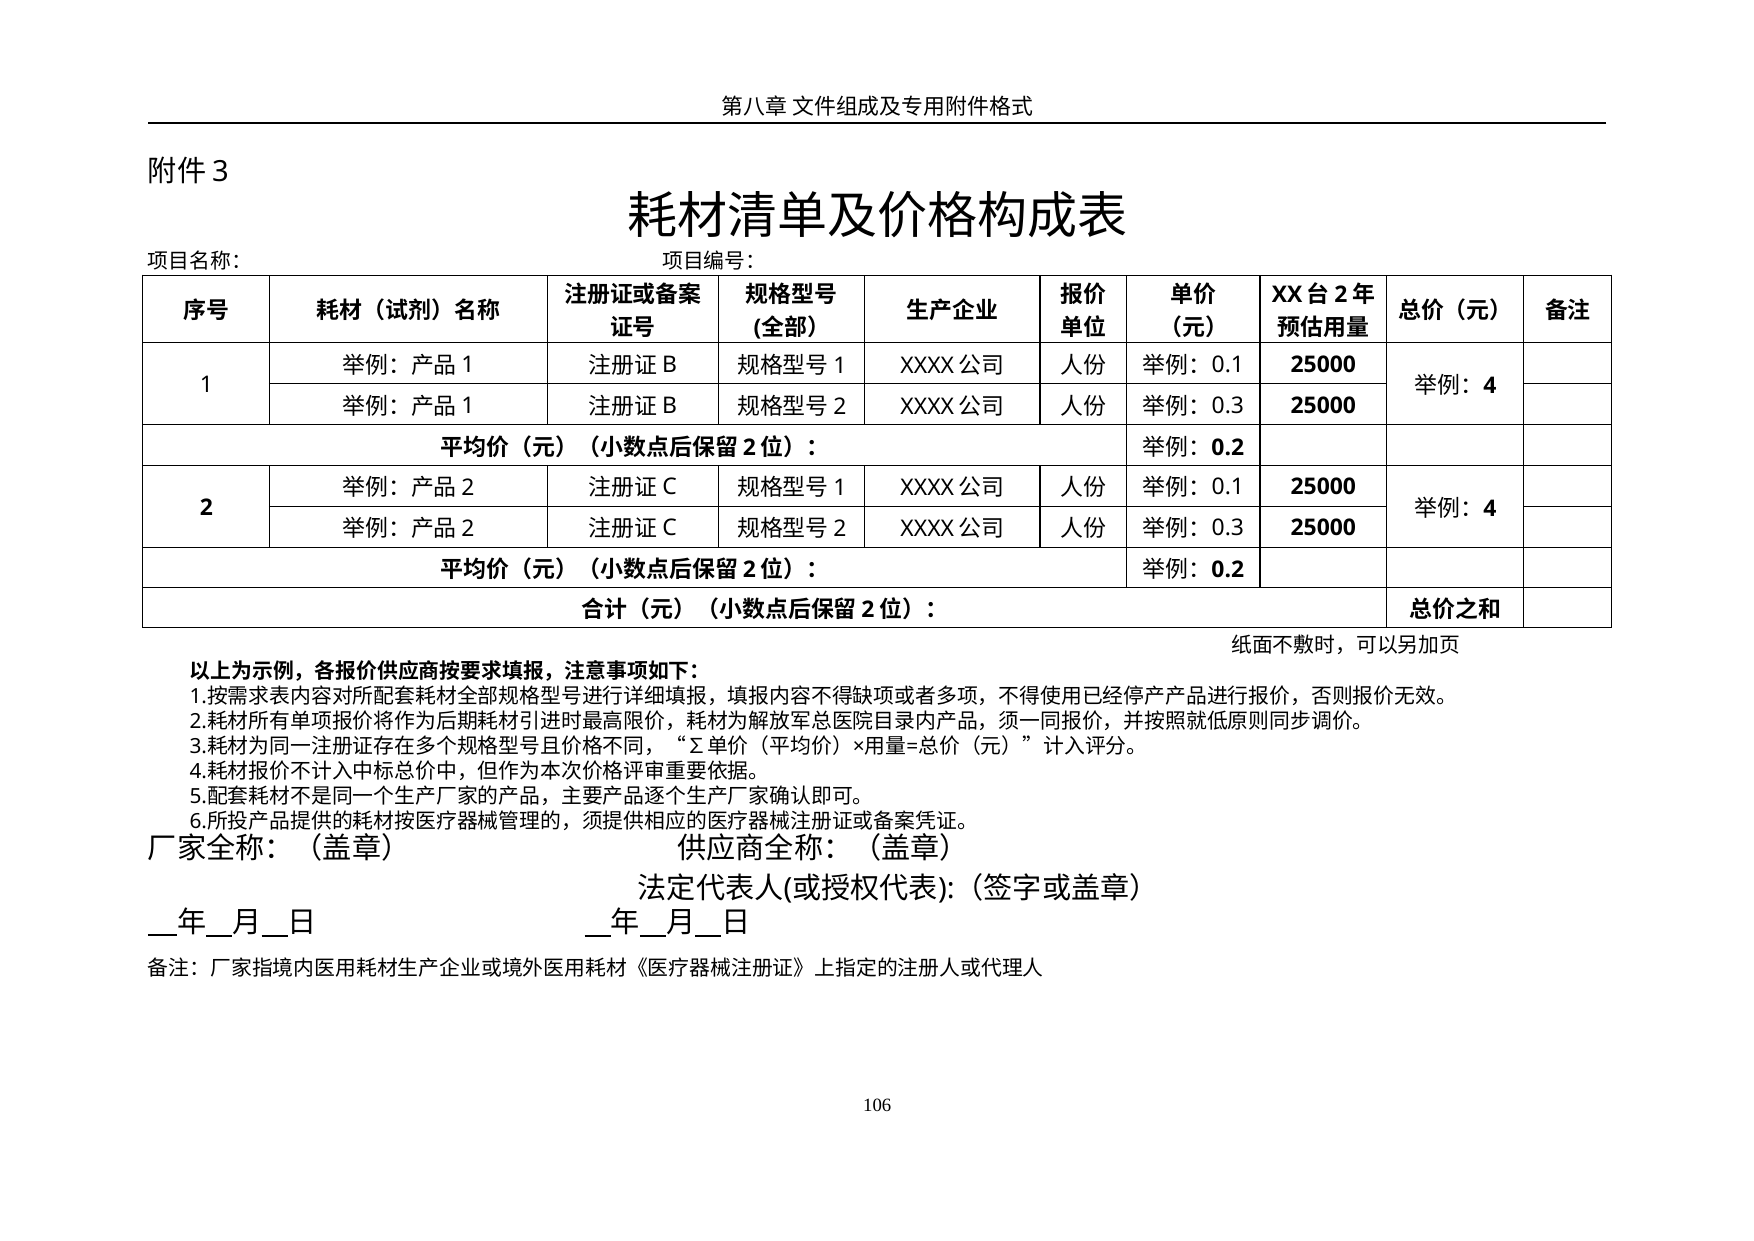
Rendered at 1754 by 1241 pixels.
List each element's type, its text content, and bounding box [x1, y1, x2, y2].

table_cell 注册证B [548, 343, 718, 383]
table_cell 规格型号2 [719, 507, 864, 547]
table_cell [1524, 548, 1611, 587]
table_cell 人份 [1041, 384, 1126, 424]
table_header 生产企业 [865, 276, 1039, 342]
text 耗材清单及价格构成表 [148, 190, 1606, 244]
table_cell 总价之和 [1387, 588, 1523, 627]
text 附件3 [148, 148, 1606, 190]
table_header 报价单位 [1041, 276, 1126, 342]
table_cell XXXX公司 [865, 343, 1039, 383]
table_header 耗材（试剂）名称 [270, 276, 547, 342]
table_header 备注 [1524, 276, 1611, 342]
table_cell 平均价（元）（小数点后保留2位）： [143, 548, 1126, 587]
text 备注：厂家指境内医用耗材生产企业或境外医用耗材《医疗器械注册证》上指定的注册人或代理人 [148, 951, 1606, 981]
table_cell 合计（元）（小数点后保留2位）： [143, 588, 1386, 627]
text 5.配套耗材不是同一个生产厂家的产品，主要产品逐个生产厂家确认即可。 [148, 783, 1606, 808]
table_header 规格型号 (全部） [719, 276, 864, 342]
table_cell 举例：0.2 [1127, 548, 1259, 587]
table_header 序号 [143, 276, 269, 342]
table_cell [1524, 466, 1611, 506]
table_cell [1524, 425, 1611, 465]
table_cell [1261, 548, 1386, 587]
table_cell 举例：0.2 [1127, 425, 1259, 465]
text 年 月 日 年 月 日 [148, 907, 1606, 938]
table_cell [1261, 425, 1386, 465]
text 4.耗材报价不计入中标总价中，但作为本次价格评审重要依据。 [148, 758, 1606, 783]
table_cell 举例：产品1 [270, 343, 547, 383]
table_cell [1387, 425, 1523, 465]
table_cell [1387, 548, 1523, 587]
table_header 注册证或备案证号 [548, 276, 718, 342]
text 厂家全称：（盖章） 供应商全称：（盖章） [148, 833, 1606, 865]
table_cell 注册证C [548, 466, 718, 506]
table_cell 举例：0.3 [1127, 507, 1259, 547]
table_header 总价（元） [1387, 276, 1523, 342]
table_cell 举例：0.1 [1127, 466, 1259, 506]
list 6.所投产品提供的耗材按医疗器械管理的，须提供相应的医疗器械注册证或备案凭证。 [148, 808, 1606, 833]
table_cell [1524, 384, 1611, 424]
table_cell 人份 [1041, 507, 1126, 547]
table_cell 举例：4 [1387, 466, 1523, 547]
text 纸面不敷时，可以另加页 [148, 628, 1606, 658]
table_cell 平均价（元）（小数点后保留2位）： [143, 425, 1126, 465]
table_cell 举例：0.3 [1127, 384, 1259, 424]
text 2.耗材所有单项报价将作为后期耗材引进时最高限价，耗材为解放军总医院目录内产品，须一同报价，并按照就低原则同步调价。 [148, 708, 1606, 733]
table_cell [1524, 507, 1611, 547]
table_cell 25000 [1261, 507, 1386, 547]
table_cell 2 [143, 466, 269, 547]
text 法定代表人(或授权代表):（签字或盖章） [148, 865, 1606, 907]
table_cell 注册证B [548, 384, 718, 424]
table_cell [1524, 343, 1611, 383]
table_cell 规格型号1 [719, 466, 864, 506]
table_cell 举例：0.1 [1127, 343, 1259, 383]
table_cell 人份 [1041, 466, 1126, 506]
table_cell 规格型号2 [719, 384, 864, 424]
table_cell 1 [143, 343, 269, 424]
table_header XX台2年预估用量 [1261, 276, 1386, 342]
text 项目名称： 项目编号： [148, 244, 1606, 274]
table_cell 规格型号1 [719, 343, 864, 383]
table_cell 举例：4 [1387, 343, 1523, 424]
text 1.按需求表内容对所配套耗材全部规格型号进行详细填报，填报内容不得缺项或者多项，不得使用已经停产产品进行报价，否则报价无效。 [148, 683, 1606, 708]
table_cell 25000 [1261, 343, 1386, 383]
table_cell 25000 [1261, 466, 1386, 506]
table_cell 人份 [1041, 343, 1126, 383]
table_cell 25000 [1261, 384, 1386, 424]
table_cell 注册证C [548, 507, 718, 547]
table_cell XXXX公司 [865, 466, 1039, 506]
text 以上为示例，各报价供应商按要求填报，注意事项如下： [148, 658, 1606, 683]
table_cell XXXX公司 [865, 384, 1039, 424]
table_cell 举例：产品2 [270, 466, 547, 506]
table_cell 举例：产品2 [270, 507, 547, 547]
table_header 单价 （元） [1127, 276, 1259, 342]
table_cell 举例：产品1 [270, 384, 547, 424]
table_cell XXXX公司 [865, 507, 1039, 547]
table_cell [1524, 588, 1611, 627]
text 3.耗材为同一注册证存在多个规格型号且价格不同，“∑单价（平均价）×用量=总价（元）”计入评分。 [148, 733, 1606, 758]
